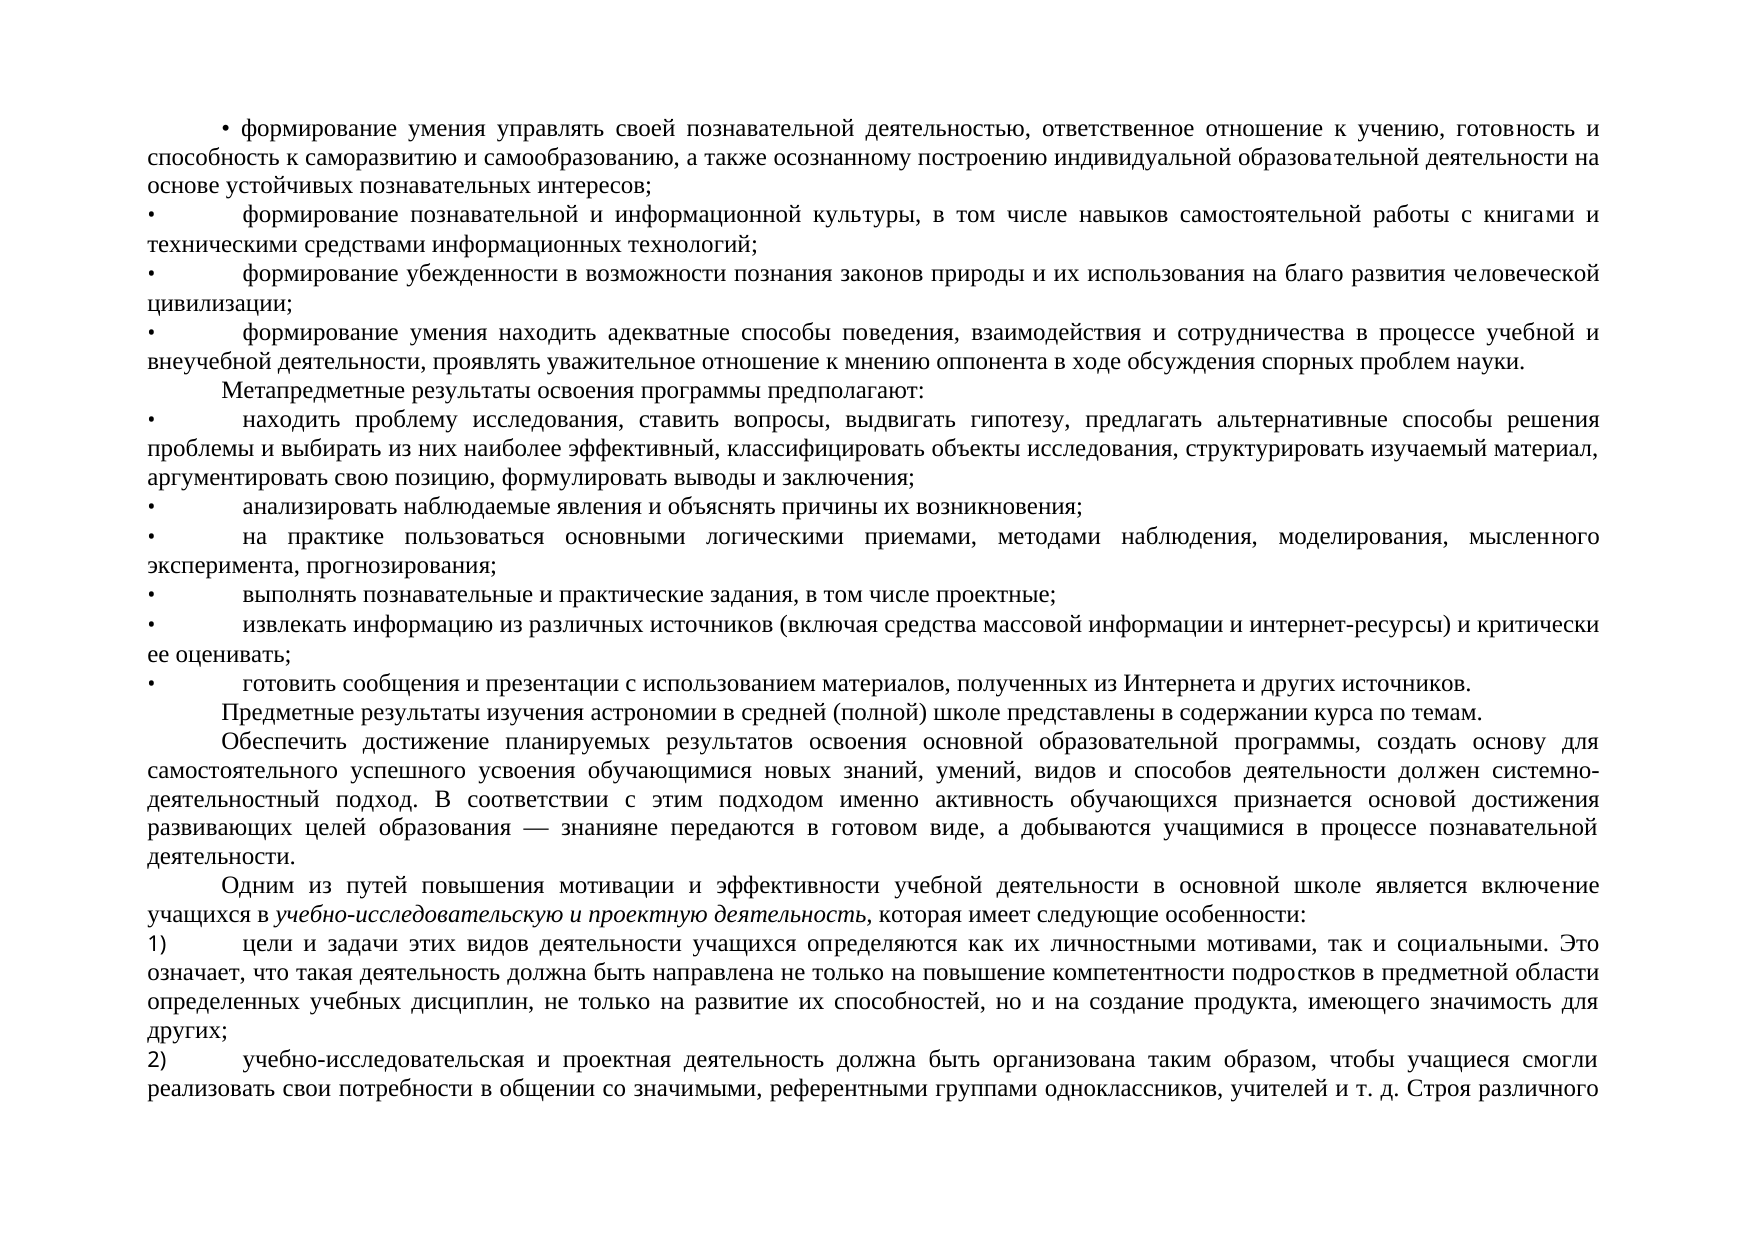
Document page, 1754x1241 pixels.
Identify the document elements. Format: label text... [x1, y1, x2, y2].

list на практике пользоваться основными логическими приемами, методами наблюдения, моделирования, мысленного эксперимента, прогнозирования; [147, 521, 1599, 579]
list извлекать информацию из различных источников (включая средства массовой информации и интернет-ресурсы) и критически ее оценивать; [147, 609, 1599, 668]
list формирование убежденности в возможности познания законов природы и их использования на благо развития человеческой цивилизации; [147, 258, 1599, 316]
list формирование умения находить адекватные способы поведения, взаимодействия и сотрудничества в процессе учебной и внеучебной деятельности, проявлять уважительное отношение к мнению оппонента в ходе обсуждения спорных проблем науки. [147, 316, 1599, 375]
text Предметные результаты изучения астрономии в средней (полной) школе представлены в содержании курса по темам. [147, 697, 1599, 726]
text • формирование умения управлять своей познавательной деятельностью, ответственное отношение к учению, готовность и способность к саморазвитию и самообразованию, а также осознанному построению индивидуальной образовательной деятельности на основе устойчивых познавательных интересов; [147, 113, 1599, 199]
list анализировать наблюдаемые явления и объяснять причины их возникновения; [147, 491, 1599, 521]
list готовить сообщения и презентации с использованием материалов, полученных из Интернета и других источников. [147, 668, 1599, 697]
text Обеспечить достижение планируемых результатов освоения основной образовательной программы, создать основу для самостоятельного успешного усвоения обучающимися новых знаний, умений, видов и способов деятельности должен системно-деятельностный подход. В соответствии с этим подходом именно активность обучающихся признается основой достижения развивающих целей образования — знанияне передаются в готовом виде, а добываются учащимися в процессе познавательной деятельности. [147, 726, 1599, 870]
text Одним из путей повышения мотивации и эффективности учебной деятельности в основной школе является включение учащихся в учебно-исследовательскую и проектную деятельность, которая имеет следующие особенности: [147, 870, 1599, 927]
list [147, 1043, 1599, 1102]
text Метапредметные результаты освоения программы предполагают: [147, 375, 1599, 404]
list находить проблему исследования, ставить вопросы, выдвигать гипотезу, предлагать альтернативные способы решения проблемы и выбирать из них наиболее эффективный, классифицировать объекты исследования, структурировать изучаемый материал, аргументировать свою позицию, формулировать выводы и заключения; [147, 404, 1599, 491]
list формирование познавательной и информационной культуры, в том числе навыков самостоятельной работы с книгами и техническими средствами информационных технологий; [147, 199, 1599, 258]
list цели и задачи этих видов деятельности учащихся определяются как их личностными мотивами, так и социальными. Это означает, что такая деятельность должна быть направлена не только на повышение компетентности подростков в предметной области определенных учебных дисциплин, не только на развитие их способностей, но и на создание продукта, имеющего значимость для других; [147, 927, 1599, 1043]
list выполнять познавательные и практические задания, в том числе проектные; [147, 579, 1599, 609]
